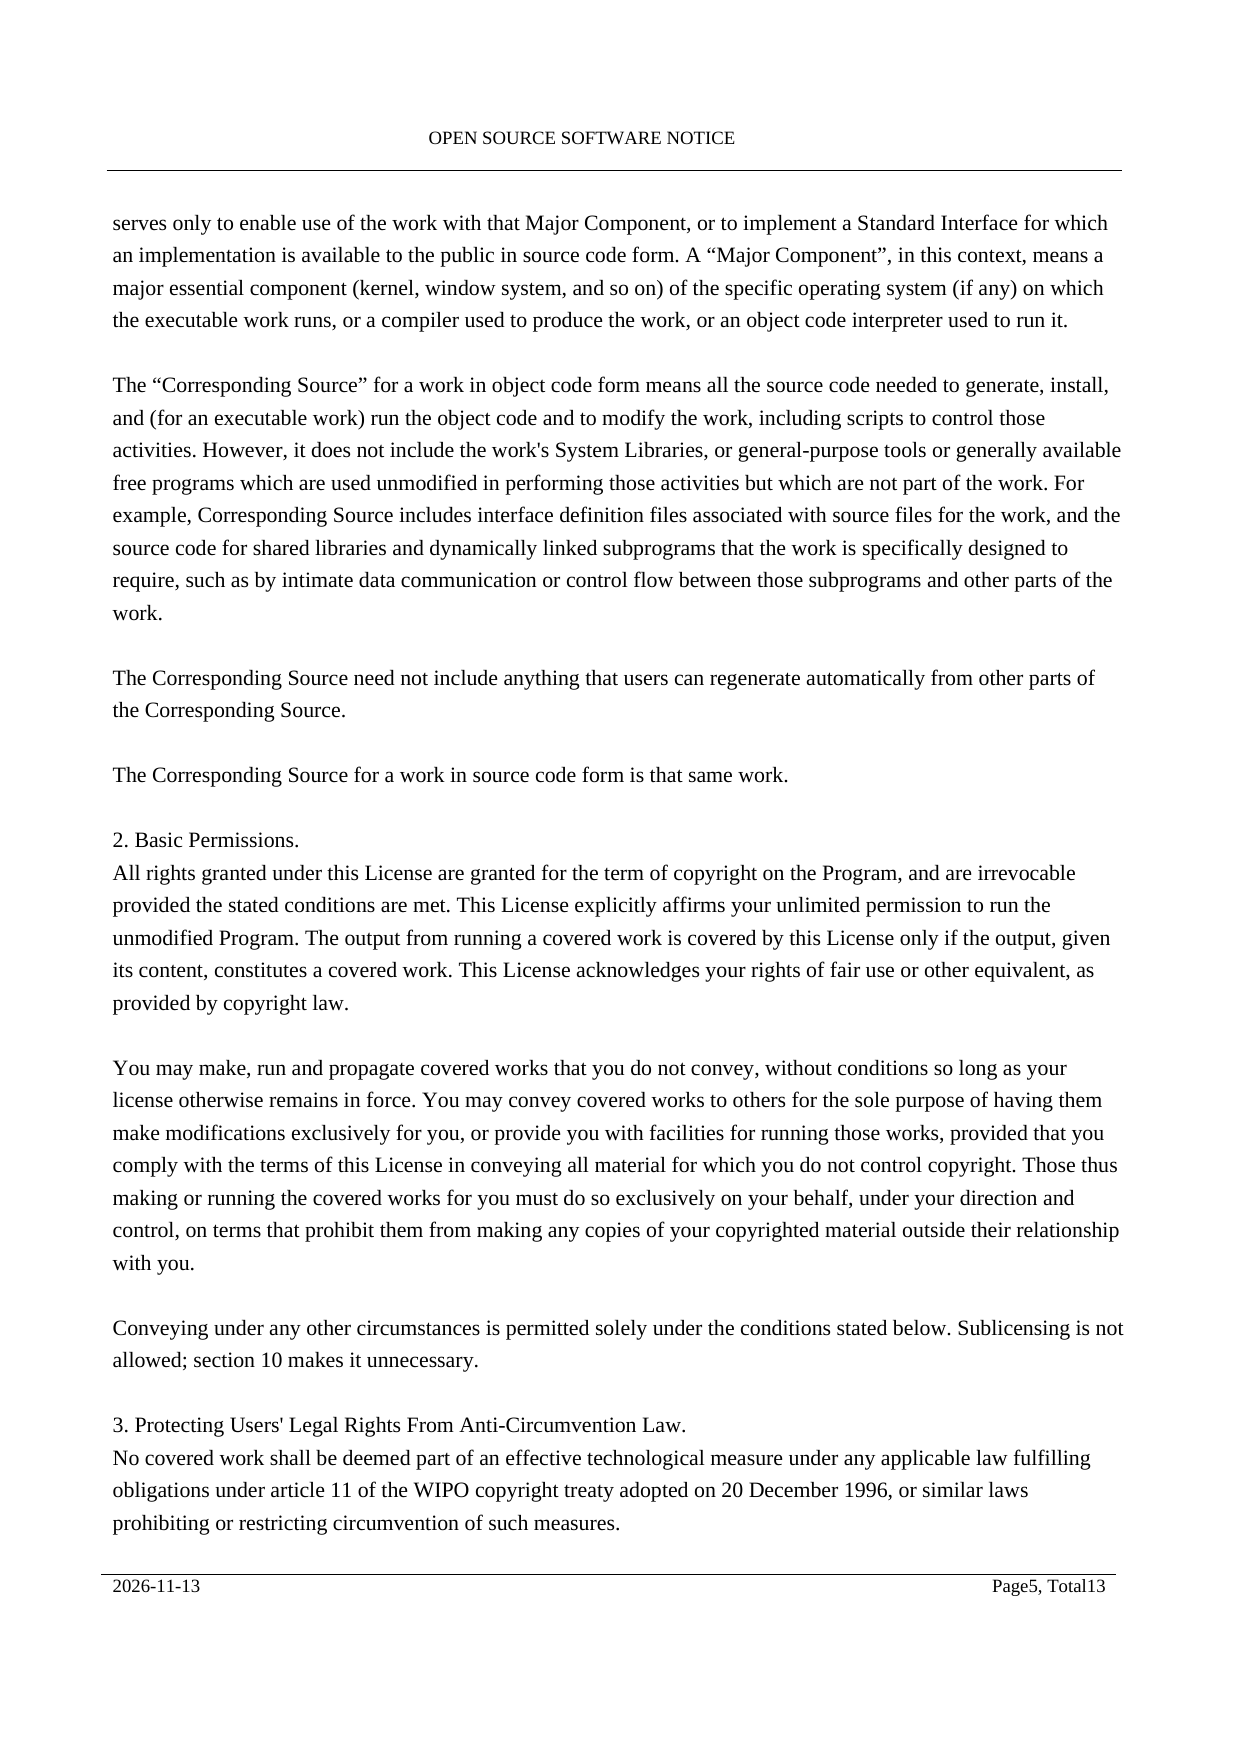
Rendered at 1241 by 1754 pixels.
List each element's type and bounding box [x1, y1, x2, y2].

text [112, 206, 1128, 1539]
